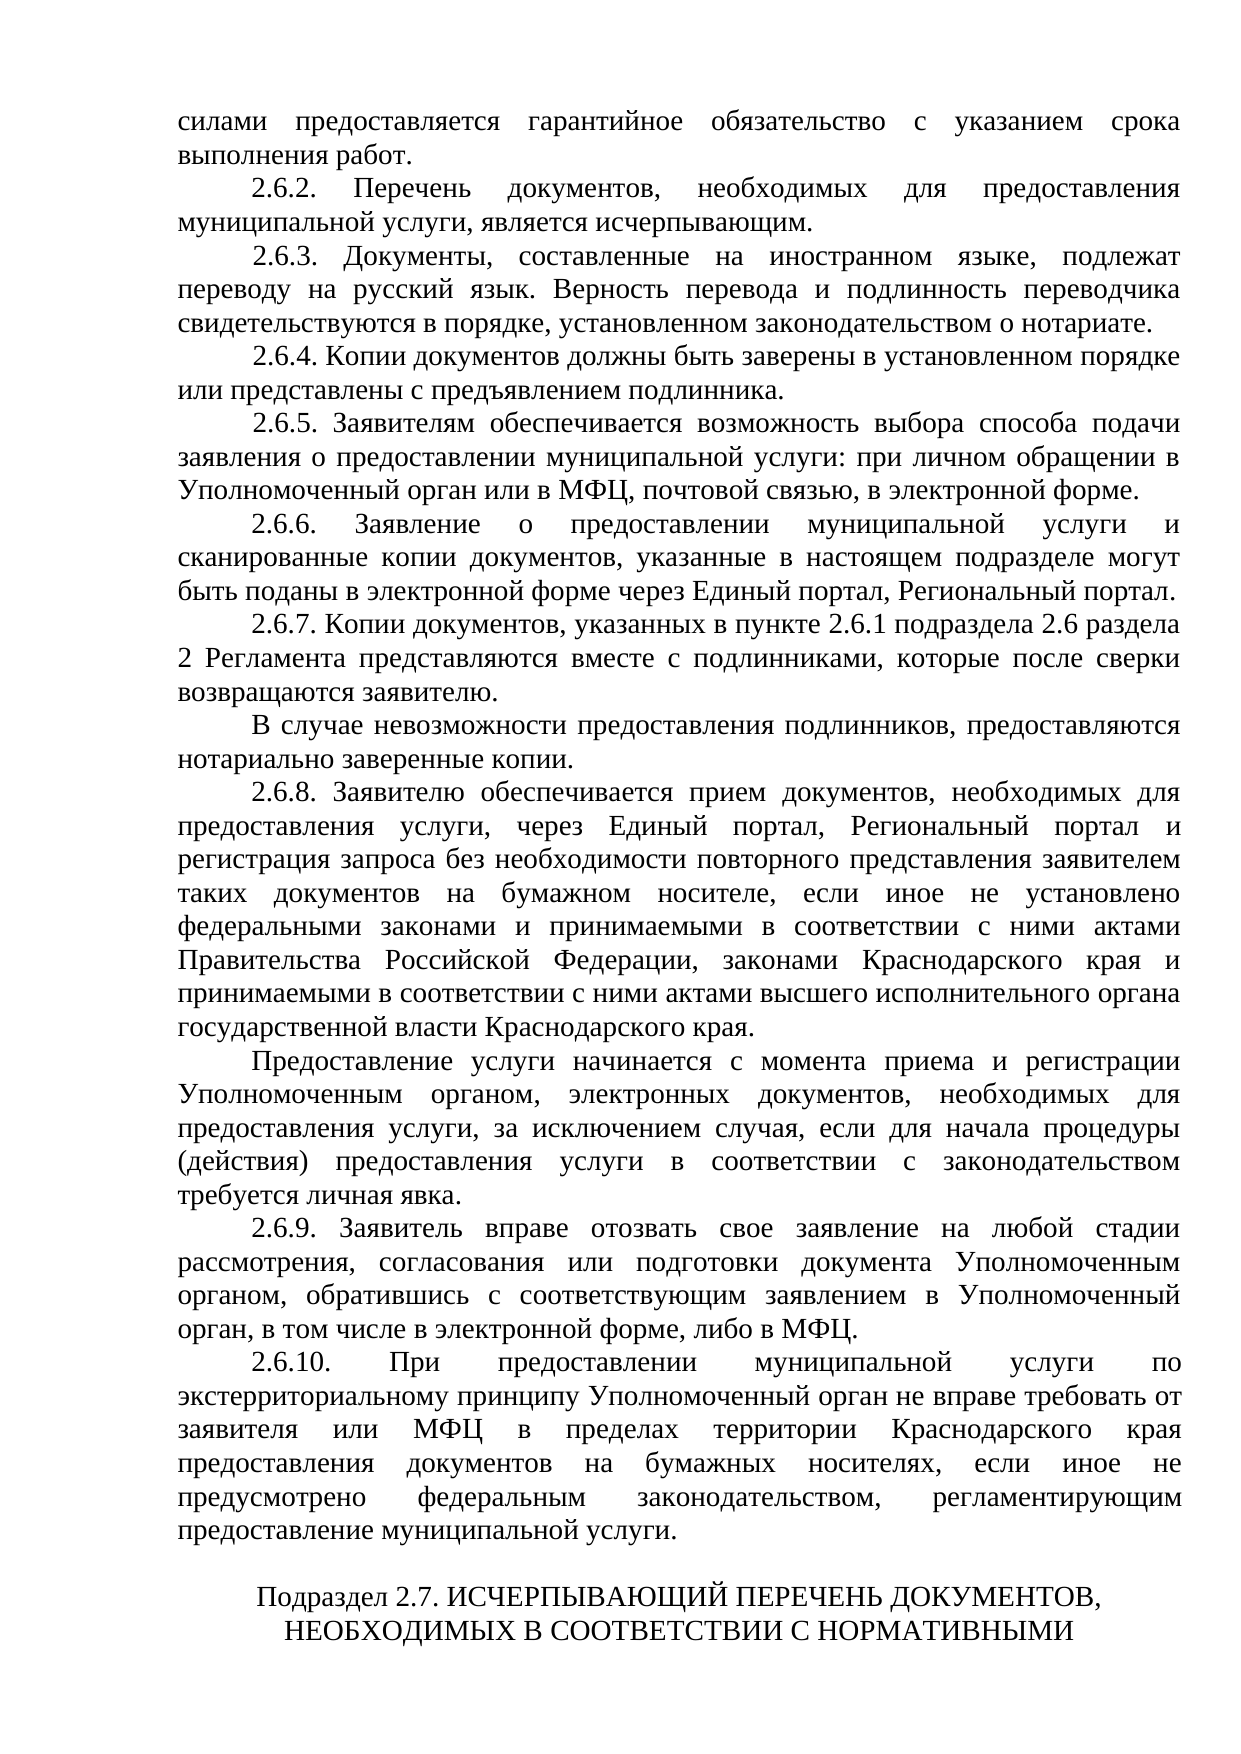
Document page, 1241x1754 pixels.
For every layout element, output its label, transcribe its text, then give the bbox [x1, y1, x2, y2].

text 2.6.2. Перечень документов, необходимых для предоставления муниципальной услуги, является исчерпывающим. [177, 171, 1181, 238]
subtitle 2.6.10. При предоставлении муниципальной услуги по экстерриториальному принципу Уполномоченный орган не вправе требовать от заявителя или МФЦ в пределах территории Краснодарского края предоставления документов на бумажных носителях, если иное не предусмотрено федеральным законодательством, регламентирующим предоставление муниципальной услуги. [177, 1344, 1183, 1546]
text В случае невозможности предоставления подлинников, предоставляются нотариально заверенные копии. [177, 707, 1181, 774]
text 2.6.7. Копии документов, указанных в пункте 2.6.1 подраздела 2.6 раздела 2 Регламента представляются вместе с подлинниками, которые после сверки возвращаются заявителю. [177, 607, 1181, 707]
text НЕОБХОДИМЫХ В СООТВЕТСТВИИ С НОРМАТИВНЫМИ [177, 1613, 1181, 1646]
text 2.6.3. Документы, составленные на иностранном языке, подлежат переводу на русский язык. Верность перевода и подлинность переводчика свидетельствуются в порядке, установленном законодательством о нотариате. [177, 238, 1181, 338]
text Предоставление услуги начинается с момента приема и регистрации Уполномоченным органом, электронных документов, необходимых для предоставления услуги, за исключением случая, если для начала процедуры (действия) предоставления услуги в соответствии с законодательством требуется личная явка. [177, 1043, 1181, 1210]
text 2.6.5. Заявителям обеспечивается возможность выбора способа подачи заявления о предоставлении муниципальной услуги: при личном обращении в Уполномоченный орган или в МФЦ, почтовой связью, в электронной форме. [177, 405, 1181, 506]
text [177, 103, 1181, 171]
text 2.6.4. Копии документов должны быть заверены в установленном порядке или представлены с предъявлением подлинника. [177, 338, 1181, 405]
text Подраздел 2.7. ИСЧЕРПЫВАЮЩИЙ ПЕРЕЧЕНЬ ДОКУМЕНТОВ, [177, 1579, 1181, 1613]
text 2.6.6. Заявление о предоставлении муниципальной услуги и сканированные копии документов, указанные в настоящем подразделе могут быть поданы в электронной форме через Единый портал, Региональный портал. [177, 506, 1181, 607]
text 2.6.8. Заявителю обеспечивается прием документов, необходимых для предоставления услуги, через Единый портал, Региональный портал и регистрация запроса без необходимости повторного представления заявителем таких документов на бумажном носителе, если иное не установлено федеральными законами и принимаемыми в соответствии с ними актами Правительства Российской Федерации, законами Краснодарского края и принимаемыми в соответствии с ними актами высшего исполнительного органа государственной власти Краснодарского края. [177, 774, 1181, 1043]
text 2.6.9. Заявитель вправе отозвать свое заявление на любой стадии рассмотрения, согласования или подготовки документа Уполномоченным органом, обратившись с соответствующим заявлением в Уполномоченный орган, в том числе в электронной форме, либо в МФЦ. [177, 1210, 1181, 1344]
